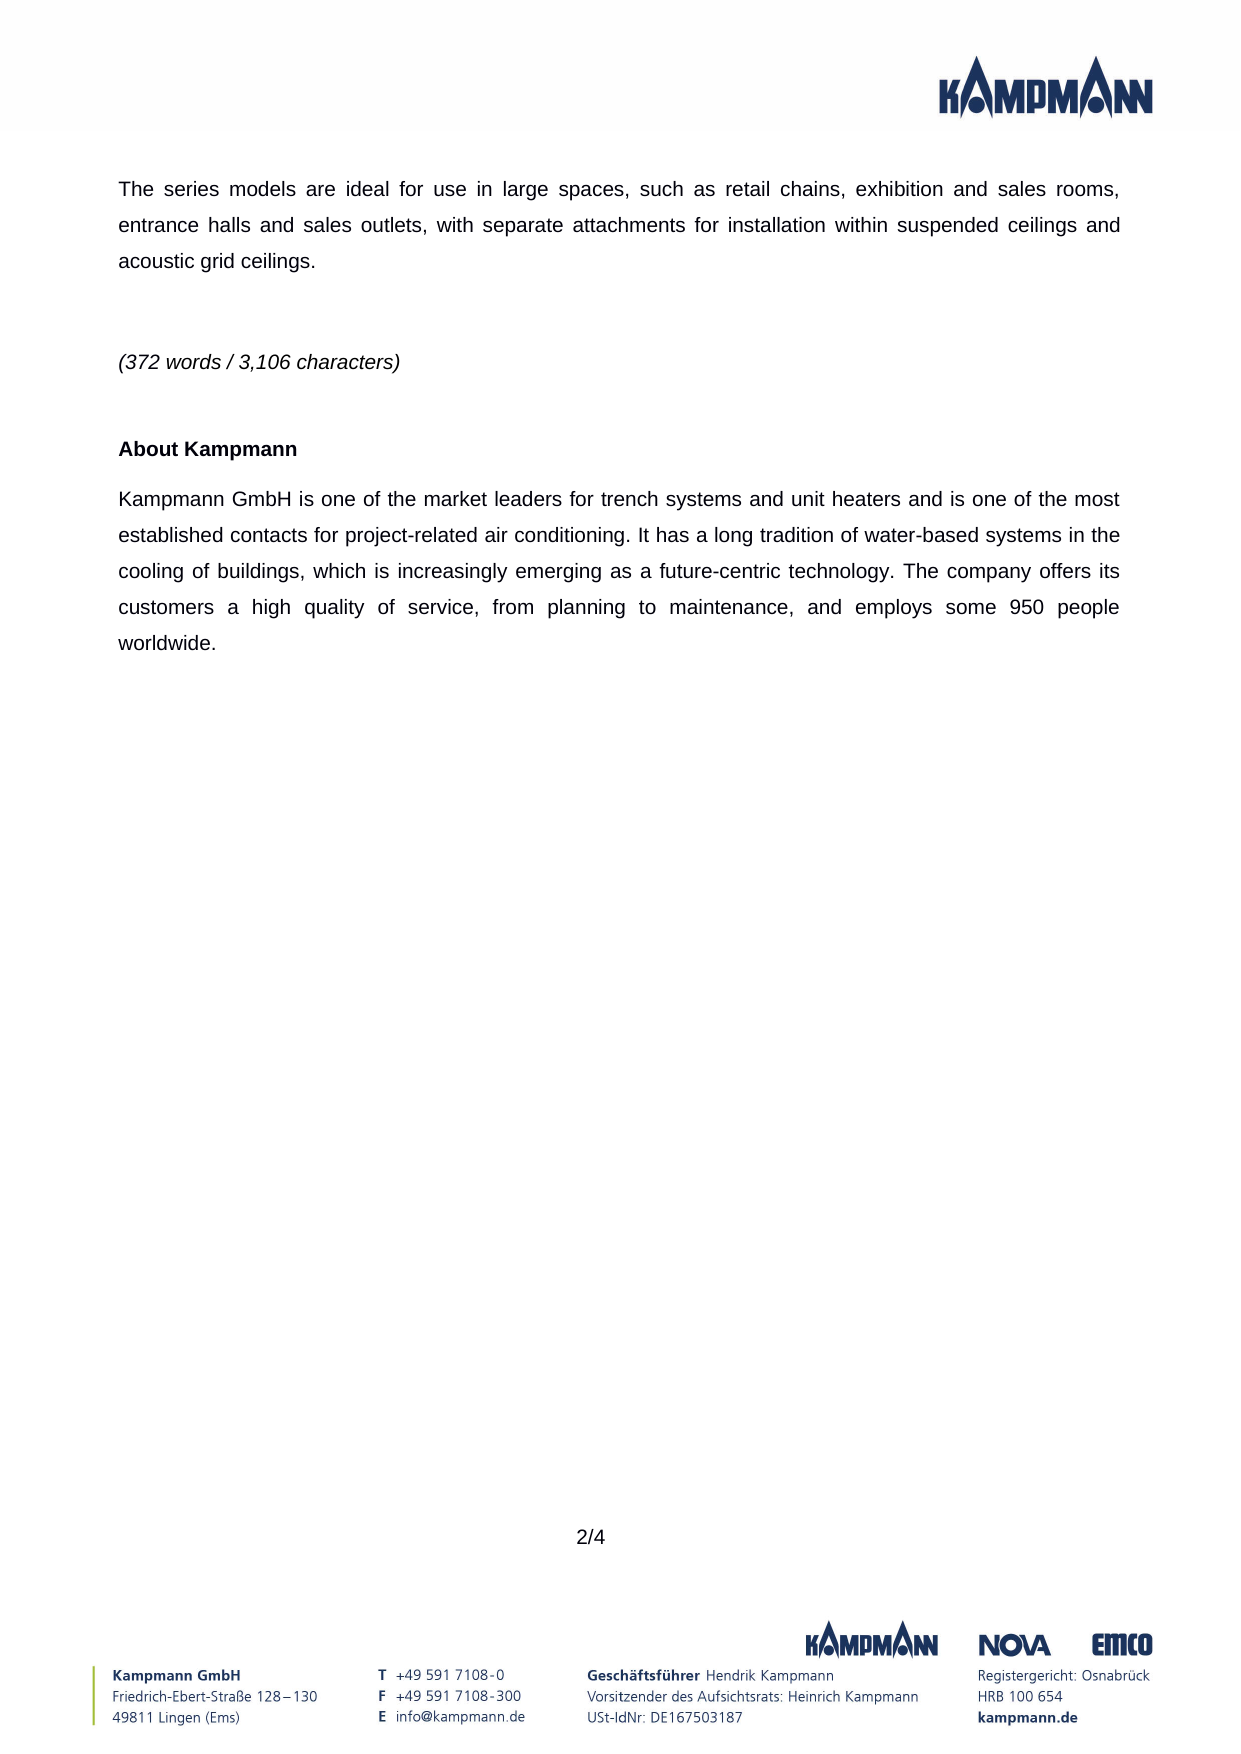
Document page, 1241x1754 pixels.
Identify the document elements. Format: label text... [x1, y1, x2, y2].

text Kampmann GmbH is one of the market leaders for trench systems and unit heaters and is one of the most established contacts for project-related air conditioning. It has a long tradition of water-based systems in the cooling of buildings, which is increasingly emerging as a future-centric technology. The company offers its customers a high quality of service, from planning to maintenance, and employs some 950 people worldwide. [118, 487, 1122, 655]
picture [0, 1612, 1241, 1754]
text (372 words / 3,106 characters) [118, 350, 1122, 374]
text The series models are ideal for use in large spaces, such as retail chains, exhibition and sales rooms, entrance halls and sales outlets, with separate attachments for installation within suspended ceilings and acoustic grid ceilings. [118, 177, 1122, 273]
text About Kampmann [118, 437, 1122, 461]
picture [0, 0, 1241, 131]
